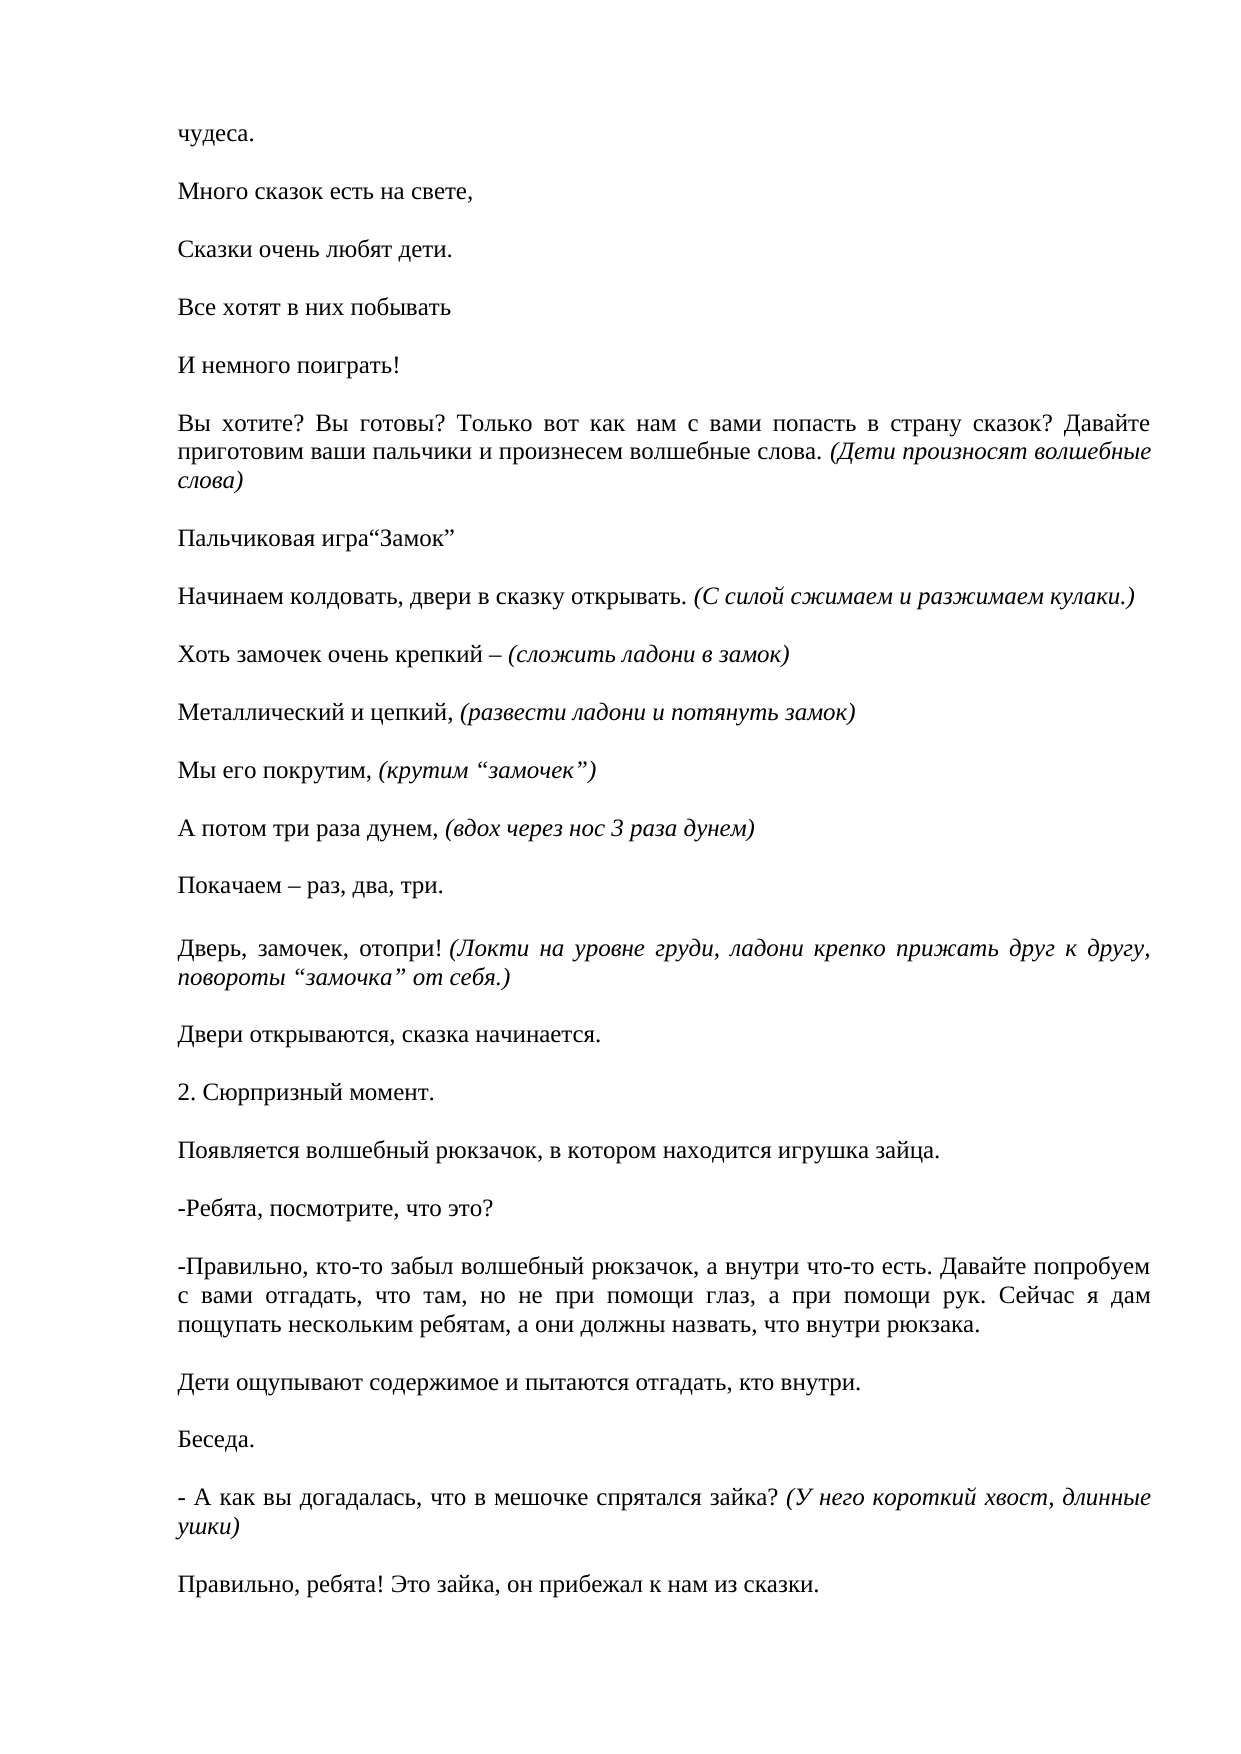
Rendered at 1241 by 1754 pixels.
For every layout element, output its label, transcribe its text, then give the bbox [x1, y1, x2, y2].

text -Ребята, посмотрите, что это? [177, 1193, 1152, 1222]
text Хоть замочек очень крепкий – (сложить ладони в замок) [177, 639, 1152, 668]
text Металлический и цепкий, (развести ладони и потянуть замок) [177, 697, 1152, 726]
text 2. Сюрпризный момент. [177, 1077, 1152, 1106]
text Все хотят в них побывать [177, 292, 1152, 321]
text Появляется волшебный рюкзачок, в котором находится игрушка зайца. [177, 1135, 1152, 1164]
text Покачаем – раз, два, три. [177, 871, 1152, 899]
text Беседа. [177, 1424, 1152, 1453]
text Много сказок есть на свете, [177, 176, 1152, 205]
text Мы его покрутим, (крутим “замочек”) [177, 755, 1152, 783]
text Правильно, ребята! Это зайка, он прибежал к нам из сказки. [177, 1569, 1152, 1598]
text Сказки очень любят дети. [177, 234, 1152, 263]
text Пальчиковая игра“Замок” [177, 523, 1152, 552]
text Дети ощупывают содержимое и пытаются отгадать, кто внутри. [177, 1367, 1152, 1395]
text чудеса. [177, 118, 1152, 147]
text И немного поиграть! [177, 350, 1152, 378]
text Вы хотите? Вы готовы? Только вот как нам с вами попасть в страну сказок? Давайте приготовим ваши пальчики и произнесем волшебные слова. (Дети произносят волшебные слова) [177, 408, 1152, 494]
text Двери открываются, сказка начинается. [177, 1019, 1152, 1048]
text - А как вы догадалась, что в мешочке спрятался зайка? (У него короткий хвост, длинные ушки) [177, 1482, 1152, 1540]
text -Правильно, кто-то забыл волшебный рюкзачок, а внутри что-то есть. Давайте попробуем с вами отгадать, что там, но не при помощи глаз, а при помощи рук. Сейчас я дам пощупать нескольким ребятам, а они должны назвать, что внутри рюкзака. [177, 1251, 1152, 1337]
text Дверь, замочек, отопри! (Локти на уровне груди, ладони крепко прижать друг к другу, повороты “замочка” от себя.) [177, 933, 1152, 990]
text Начинаем колдовать, двери в сказку открывать. (С силой сжимаем и разжимаем кулаки.) [177, 581, 1152, 610]
text А потом три раза дунем, (вдох через нос 3 раза дунем) [177, 813, 1152, 841]
